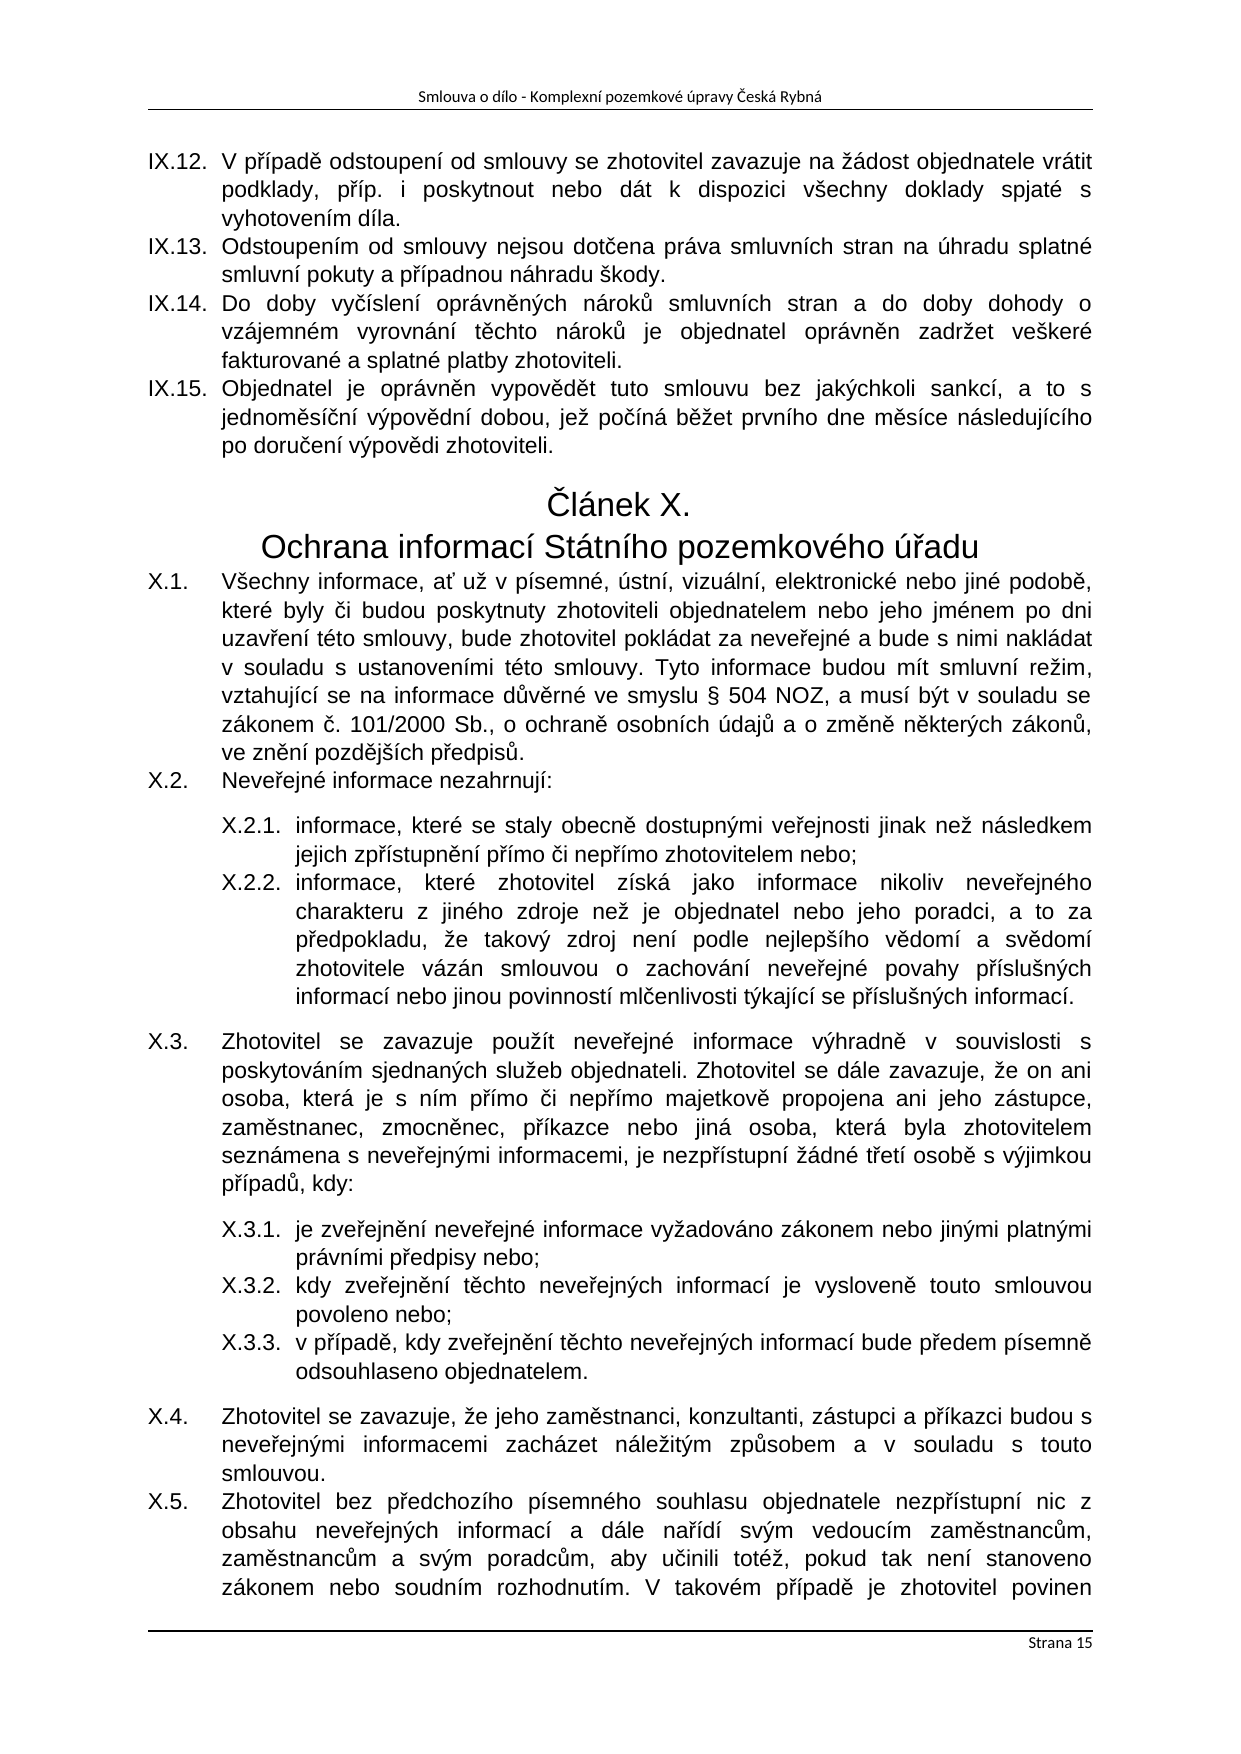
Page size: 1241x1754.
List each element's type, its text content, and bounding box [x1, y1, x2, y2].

list Zhotovitel se zavazuje použít neveřejné informace výhradně v souvislosti s poskytováním sjednaných služeb objednateli. Zhotovitel se dále zavazuje, že on ani osoba, která je s ním přímo či nepřímo majetkově propojena ani jeho zástupce, zaměstnanec, zmocněnec, příkazce nebo jiná osoba, která byla zhotovitelem seznámena s neveřejnými informacemi, je nezpřístupní žádné třetí osobě s výjimkou případů, kdy: [148, 1028, 1093, 1197]
text kdy zveřejnění těchto neveřejných informací je vysloveně touto smlouvou povoleno nebo; [221, 1272, 1093, 1327]
list Zhotovitel se zavazuje, že jeho zaměstnanci, konzultanti, zástupci a příkazci budou s neveřejnými informacemi zacházet náležitým způsobem a v souladu s touto smlouvou. [148, 1403, 1093, 1486]
list Do doby vyčíslení oprávněných nároků smluvních stran a do doby dohody o vzájemném vyrovnání těchto nároků je objednatel oprávněn zadržet veškeré fakturované a splatné platby zhotoviteli. [148, 290, 1093, 373]
list Všechny informace, ať už v písemné, ústní, vizuální, elektronické nebo jiné podobě, které byly či budou poskytnuty zhotoviteli objednatelem nebo jeho jménem po dni uzavření této smlouvy, bude zhotovitel pokládat za neveřejné a bude s nimi nakládat v souladu s ustanoveními této smlouvy. Tyto informace budou mít smluvní režim, vztahující se na informace důvěrné ve smyslu § 504 NOZ, a musí být v souladu se zákonem č. 101/2000 Sb., o ochraně osobních údajů a o změně některých zákonů, ve znění pozdějších předpisů. [148, 568, 1093, 765]
text je zveřejnění neveřejné informace vyžadováno zákonem nebo jinými platnými právními předpisy nebo; [221, 1216, 1093, 1270]
list Objednatel je oprávněn vypovědět tuto smlouvu bez jakýchkoli sankcí, a to s jednoměsíční výpovědní dobou, jež počíná běžet prvního dne měsíce následujícího po doručení výpovědi zhotoviteli. [148, 375, 1093, 458]
list Odstoupením od smlouvy nejsou dotčena práva smluvních stran na úhradu splatné smluvní pokuty a případnou náhradu škody. [148, 233, 1093, 288]
text informace, které zhotovitel získá jako informace nikoliv neveřejného charakteru z jiného zdroje než je objednatel nebo jeho poradci, a to za předpokladu, že takový zdroj není podle nejlepšího vědomí a svědomí zhotovitele vázán smlouvou o zachování neveřejné povahy příslušných informací nebo jinou povinností mlčenlivosti týkající se příslušných informací. [221, 869, 1093, 1009]
text v případě, kdy zveřejnění těchto neveřejných informací bude předem písemně odsouhlaseno objednatelem. [221, 1329, 1093, 1384]
list V případě odstoupení od smlouvy se zhotovitel zavazuje na žádost objednatele vrátit podklady, příp. i poskytnout nebo dát k dispozici všechny doklady spjaté s vyhotovením díla. [148, 148, 1093, 231]
list Neveřejné informace nezahrnují: [148, 767, 1093, 794]
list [148, 1488, 1093, 1600]
text informace, které se staly obecně dostupnými veřejnosti jinak než následkem jejich zpřístupnění přímo či nepřímo zhotovitelem nebo; [221, 812, 1093, 867]
subtitle Ochrana informací Státního pozemkového úřadu [148, 485, 1093, 565]
